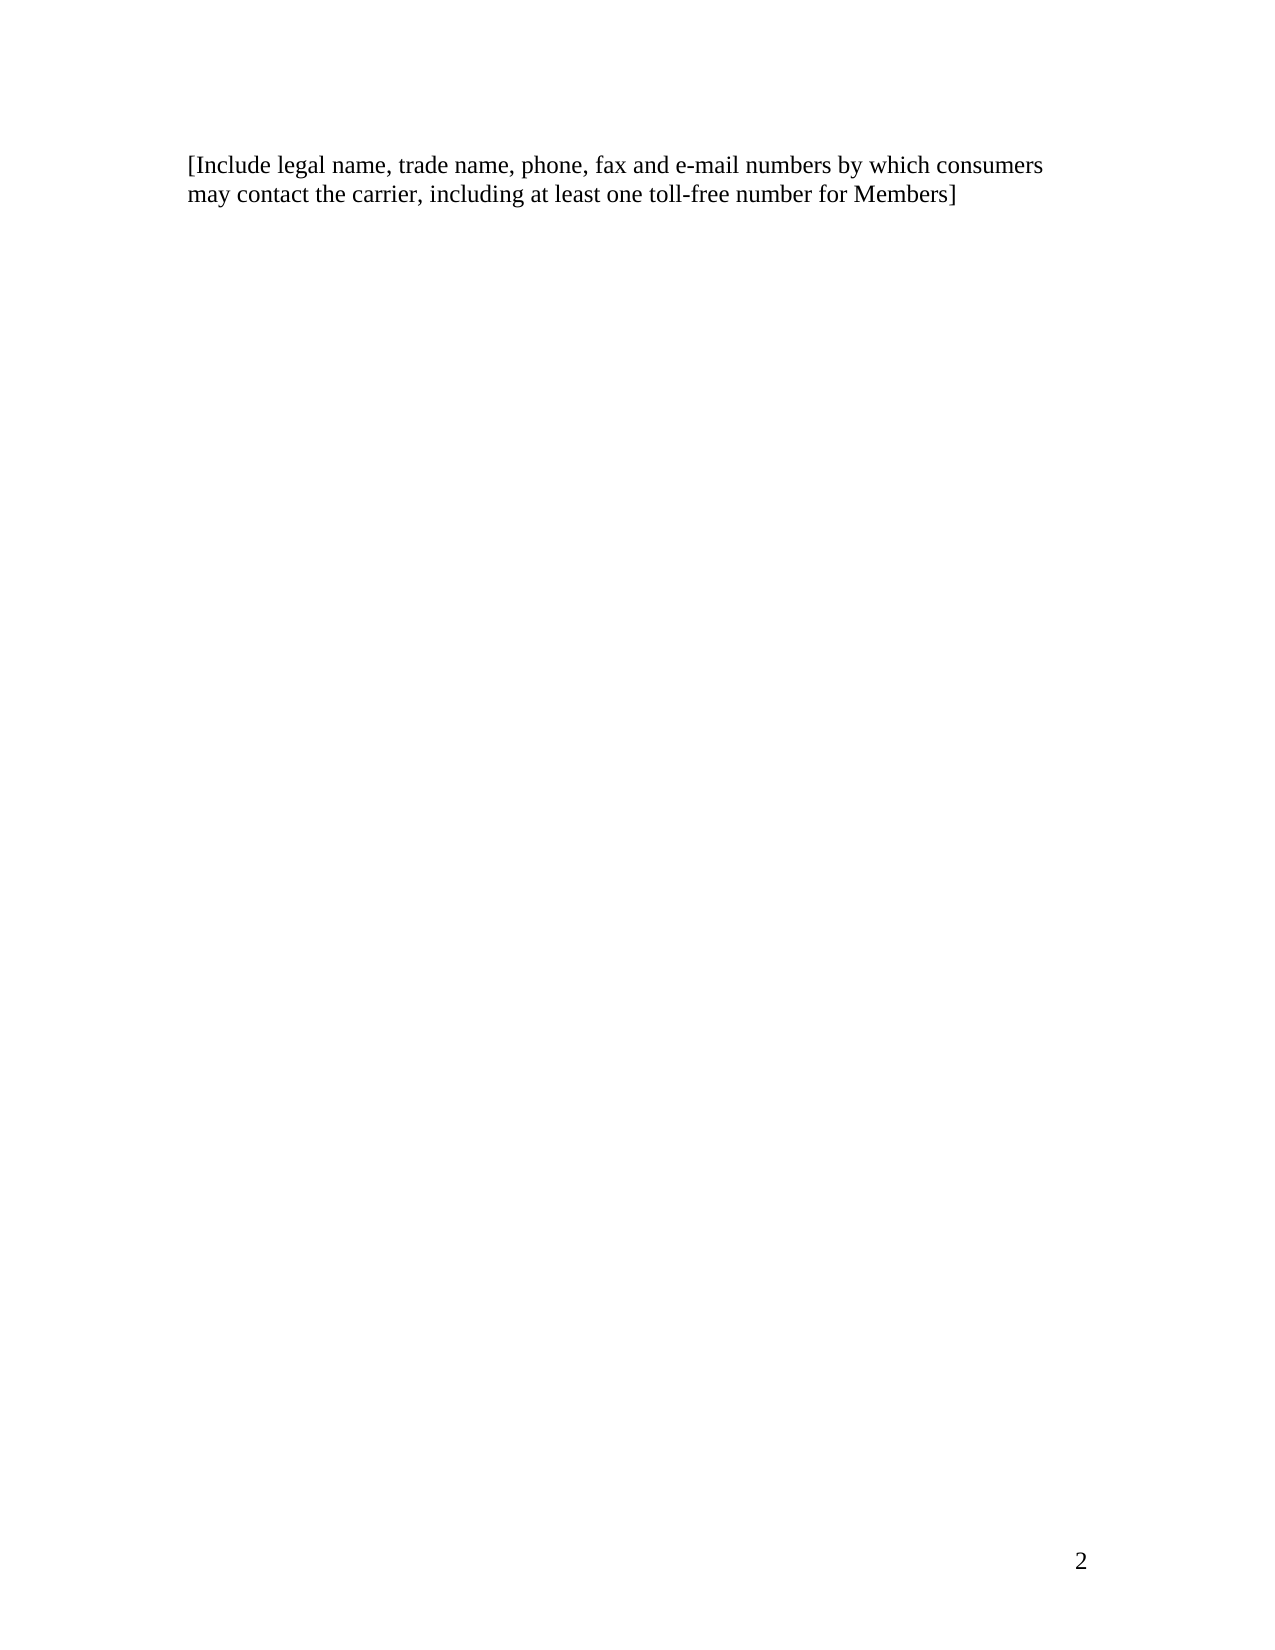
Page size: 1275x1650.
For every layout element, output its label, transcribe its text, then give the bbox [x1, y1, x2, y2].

text [Include legal name, trade name, phone, fax and e-mail numbers by which consumers may contact the carrier, including at least one toll-free number for Members] [187, 150, 1087, 207]
